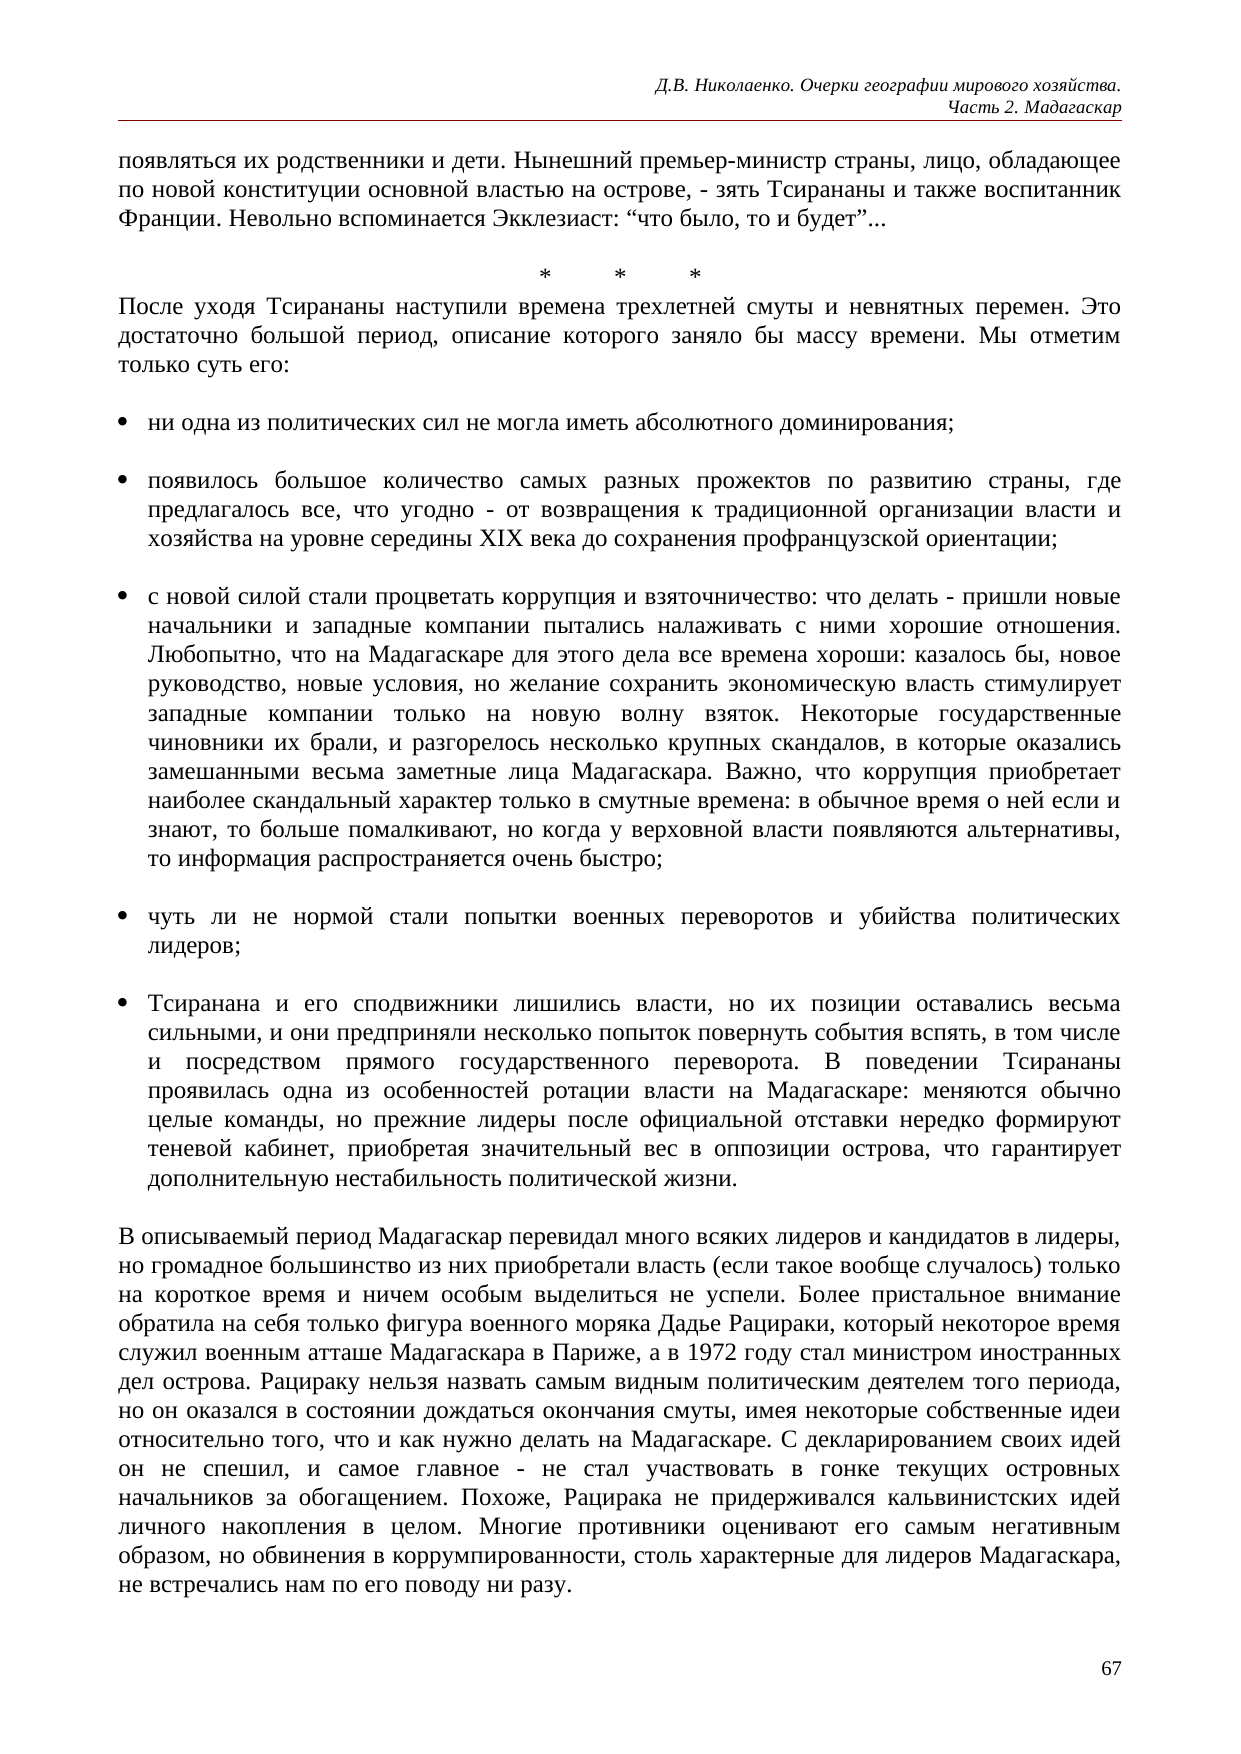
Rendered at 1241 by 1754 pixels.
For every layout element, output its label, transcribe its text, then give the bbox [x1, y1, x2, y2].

list ни одна из политических сил не могла иметь абсолютного доминирования; [118, 407, 1122, 436]
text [118, 145, 1122, 232]
list появилось большое количество самых разных прожектов по развитию страны, где предлагалось все, что угодно - от возвращения к традиционной организации власти и хозяйства на уровне середины XIX века до сохранения профранцузской ориентации; [118, 465, 1122, 552]
text В описываемый период Мадагаскар перевидал много всяких лидеров и кандидатов в лидеры, но громадное большинство из них приобретали власть (если такое вообще случалось) только на короткое время и ничем особым выделиться не успели. Более пристальное внимание обратила на себя только фигура военного моряка Дадье Рацираки, который некоторое время служил военным атташе Мадагаскара в Париже, а в 1972 году стал министром иностранных дел острова. Рацираку нельзя назвать самым видным политическим деятелем того периода, но он оказался в состоянии дождаться окончания смуты, имея некоторые собственные идеи относительно того, что и как нужно делать на Мадагаскаре. С декларированием своих идей он не спешил, и самое главное - не стал участвовать в гонке текущих островных начальников за обогащением. Похоже, Рацирака не придерживался кальвинистских идей личного накопления в целом. Многие противники оценивают его самым негативным образом, но обвинения в коррумпированности, столь характерные для лидеров Мадагаскара, не встречались нам по его поводу ни разу. [118, 1221, 1122, 1598]
text * * * [118, 261, 1122, 291]
list Тсиранана и его сподвижники лишились власти, но их позиции оставались весьма сильными, и они предприняли несколько попыток повернуть события вспять, в том числе и посредством прямого государственного переворота. В поведении Тсирананы проявилась одна из особенностей ротации власти на Мадагаскаре: меняются обычно целые команды, но прежние лидеры после официальной отставки нередко формируют теневой кабинет, приобретая значительный вес в оппозиции острова, что гарантирует дополнительную нестабильность политической жизни. [118, 988, 1122, 1191]
list чуть ли не нормой стали попытки военных переворотов и убийства политических лидеров; [118, 901, 1122, 959]
text После уходя Тсирананы наступили времена трехлетней смуты и невнятных перемен. Это достаточно большой период, описание которого заняло бы массу времени. Мы отметим только суть его: [118, 291, 1122, 378]
list с новой силой стали процветать коррупция и взяточничество: что делать - пришли новые начальники и западные компании пытались налаживать с ними хорошие отношения. Любопытно, что на Мадагаскаре для этого дела все времена хороши: казалось бы, новое руководство, новые условия, но желание сохранить экономическую власть стимулирует западные компании только на новую волну взяток. Некоторые государственные чиновники их брали, и разгорелось несколько крупных скандалов, в которые оказались замешанными весьма заметные лица Мадагаскара. Важно, что коррупция приобретает наиболее скандальный характер только в смутные времена: в обычное время о ней если и знают, то больше помалкивают, но когда у верховной власти появляются альтернативы, то информация распространяется очень быстро; [118, 581, 1122, 872]
